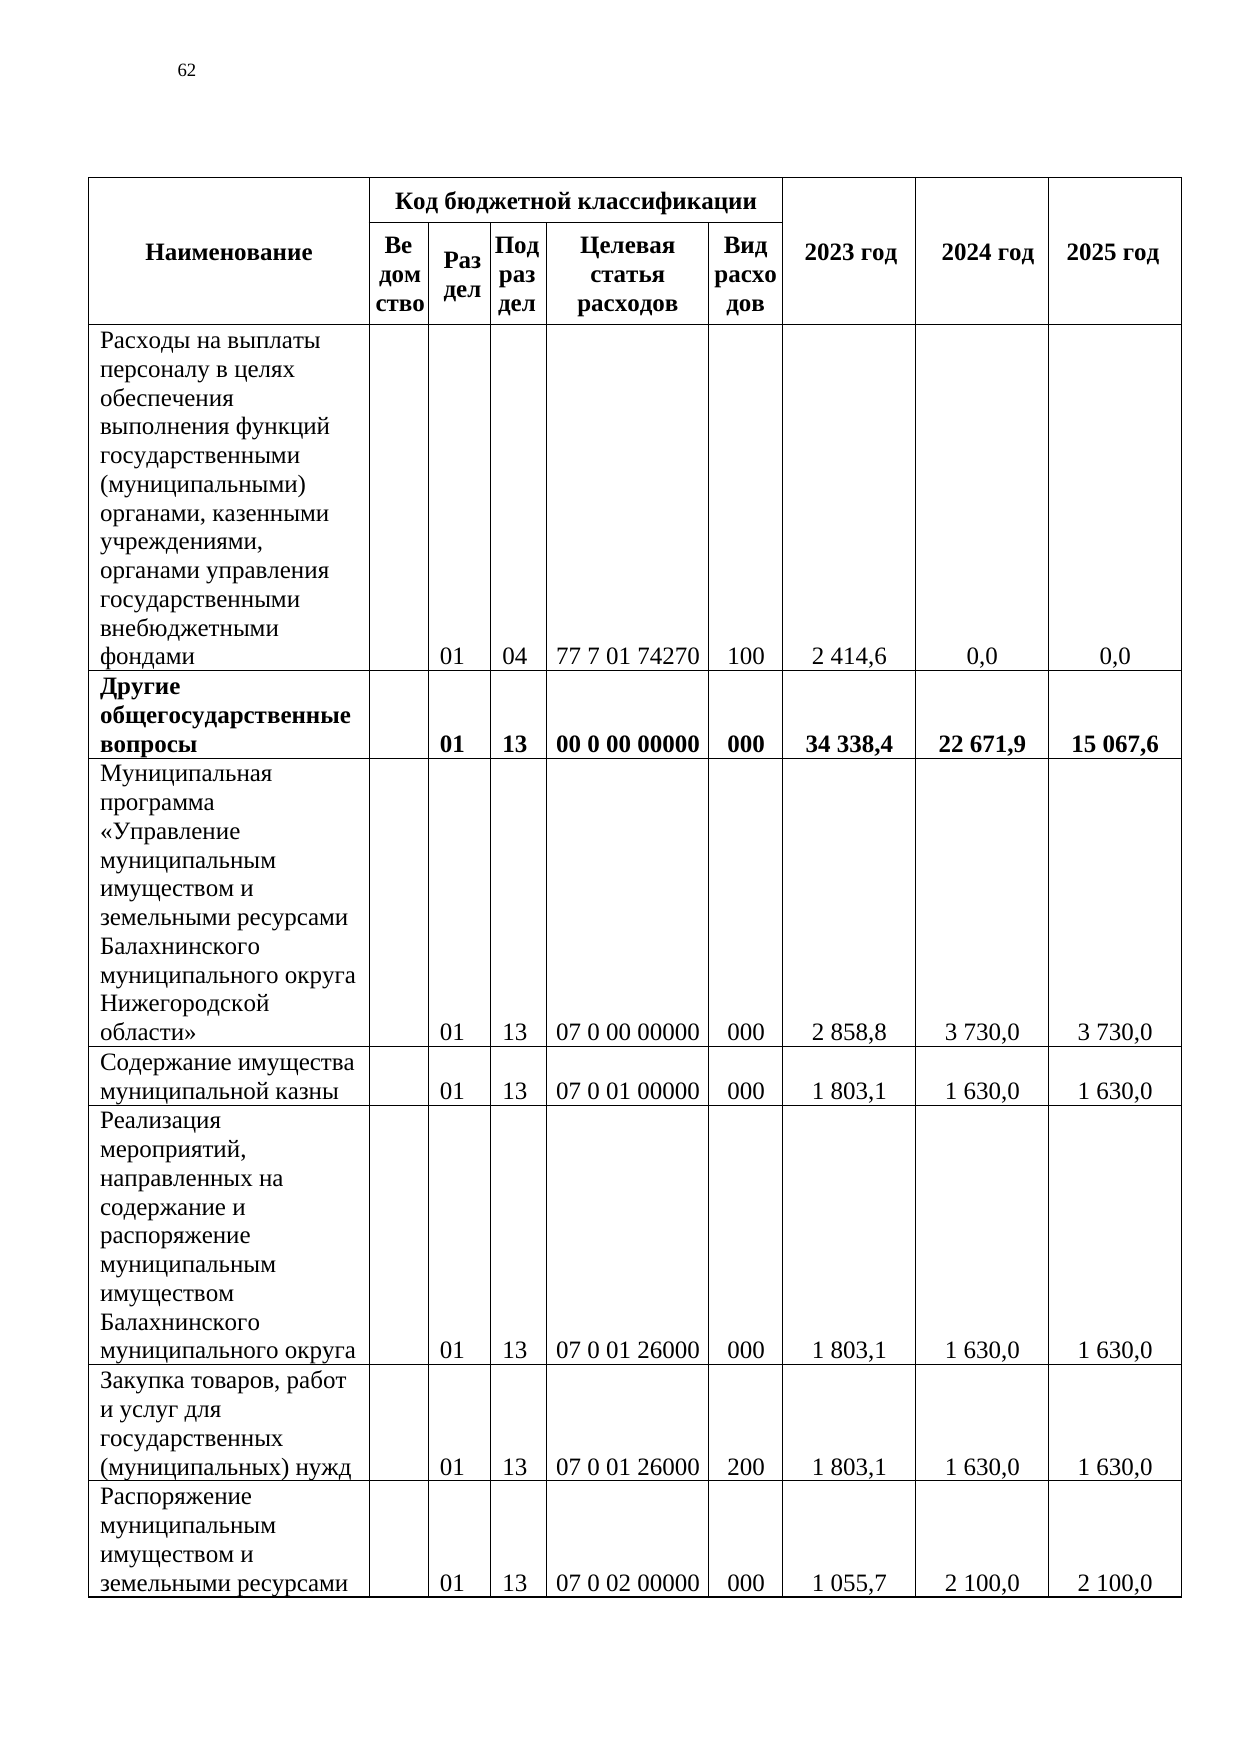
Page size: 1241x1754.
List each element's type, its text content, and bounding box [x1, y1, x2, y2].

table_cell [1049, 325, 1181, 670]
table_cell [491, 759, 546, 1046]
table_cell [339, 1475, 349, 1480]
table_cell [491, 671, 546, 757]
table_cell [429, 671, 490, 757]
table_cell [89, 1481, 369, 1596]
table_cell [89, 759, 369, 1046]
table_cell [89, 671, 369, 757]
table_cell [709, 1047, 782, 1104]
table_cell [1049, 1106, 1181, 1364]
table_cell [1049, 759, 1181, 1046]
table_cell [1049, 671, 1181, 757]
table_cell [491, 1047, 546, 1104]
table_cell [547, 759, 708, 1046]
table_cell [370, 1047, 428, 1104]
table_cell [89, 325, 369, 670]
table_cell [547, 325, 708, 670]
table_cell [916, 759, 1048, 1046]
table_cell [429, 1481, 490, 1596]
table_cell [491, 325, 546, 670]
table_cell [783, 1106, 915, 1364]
table_cell Ве дом ство [370, 223, 428, 324]
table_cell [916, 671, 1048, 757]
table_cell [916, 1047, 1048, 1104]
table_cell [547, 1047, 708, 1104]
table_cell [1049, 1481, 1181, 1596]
table_cell Подраз дел [491, 223, 546, 324]
table_header 2025 год [1049, 178, 1181, 324]
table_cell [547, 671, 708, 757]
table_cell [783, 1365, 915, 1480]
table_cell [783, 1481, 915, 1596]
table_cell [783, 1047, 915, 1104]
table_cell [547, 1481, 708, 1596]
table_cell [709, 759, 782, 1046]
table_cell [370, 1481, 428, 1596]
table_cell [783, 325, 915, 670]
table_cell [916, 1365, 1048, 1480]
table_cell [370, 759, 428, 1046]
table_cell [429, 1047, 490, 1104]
table_header Код бюджетной классификации [370, 178, 782, 222]
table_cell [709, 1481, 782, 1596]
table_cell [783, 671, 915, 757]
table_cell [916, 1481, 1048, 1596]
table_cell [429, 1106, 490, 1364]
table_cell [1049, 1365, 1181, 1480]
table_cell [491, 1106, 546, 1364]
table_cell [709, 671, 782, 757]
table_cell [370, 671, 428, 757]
table_cell Раз дел [429, 223, 490, 324]
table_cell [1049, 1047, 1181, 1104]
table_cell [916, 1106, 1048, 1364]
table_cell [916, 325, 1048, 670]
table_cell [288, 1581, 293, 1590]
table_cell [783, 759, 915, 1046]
table_header 2023 год [783, 178, 915, 324]
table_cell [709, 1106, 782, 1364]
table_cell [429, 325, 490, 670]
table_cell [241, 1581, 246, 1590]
table_cell Вид расхо дов [709, 223, 782, 324]
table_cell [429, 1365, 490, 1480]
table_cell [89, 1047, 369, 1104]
table_cell Целевая статья расходов [547, 223, 708, 324]
table_header Наименование [89, 178, 369, 324]
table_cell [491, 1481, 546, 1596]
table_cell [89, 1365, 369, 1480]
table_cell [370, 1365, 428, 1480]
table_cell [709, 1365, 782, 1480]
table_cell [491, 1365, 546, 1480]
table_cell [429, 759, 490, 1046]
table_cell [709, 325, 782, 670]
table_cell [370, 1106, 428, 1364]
table_header 2024 год [916, 178, 1048, 324]
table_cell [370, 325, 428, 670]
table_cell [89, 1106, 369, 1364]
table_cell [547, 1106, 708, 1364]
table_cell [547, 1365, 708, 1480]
